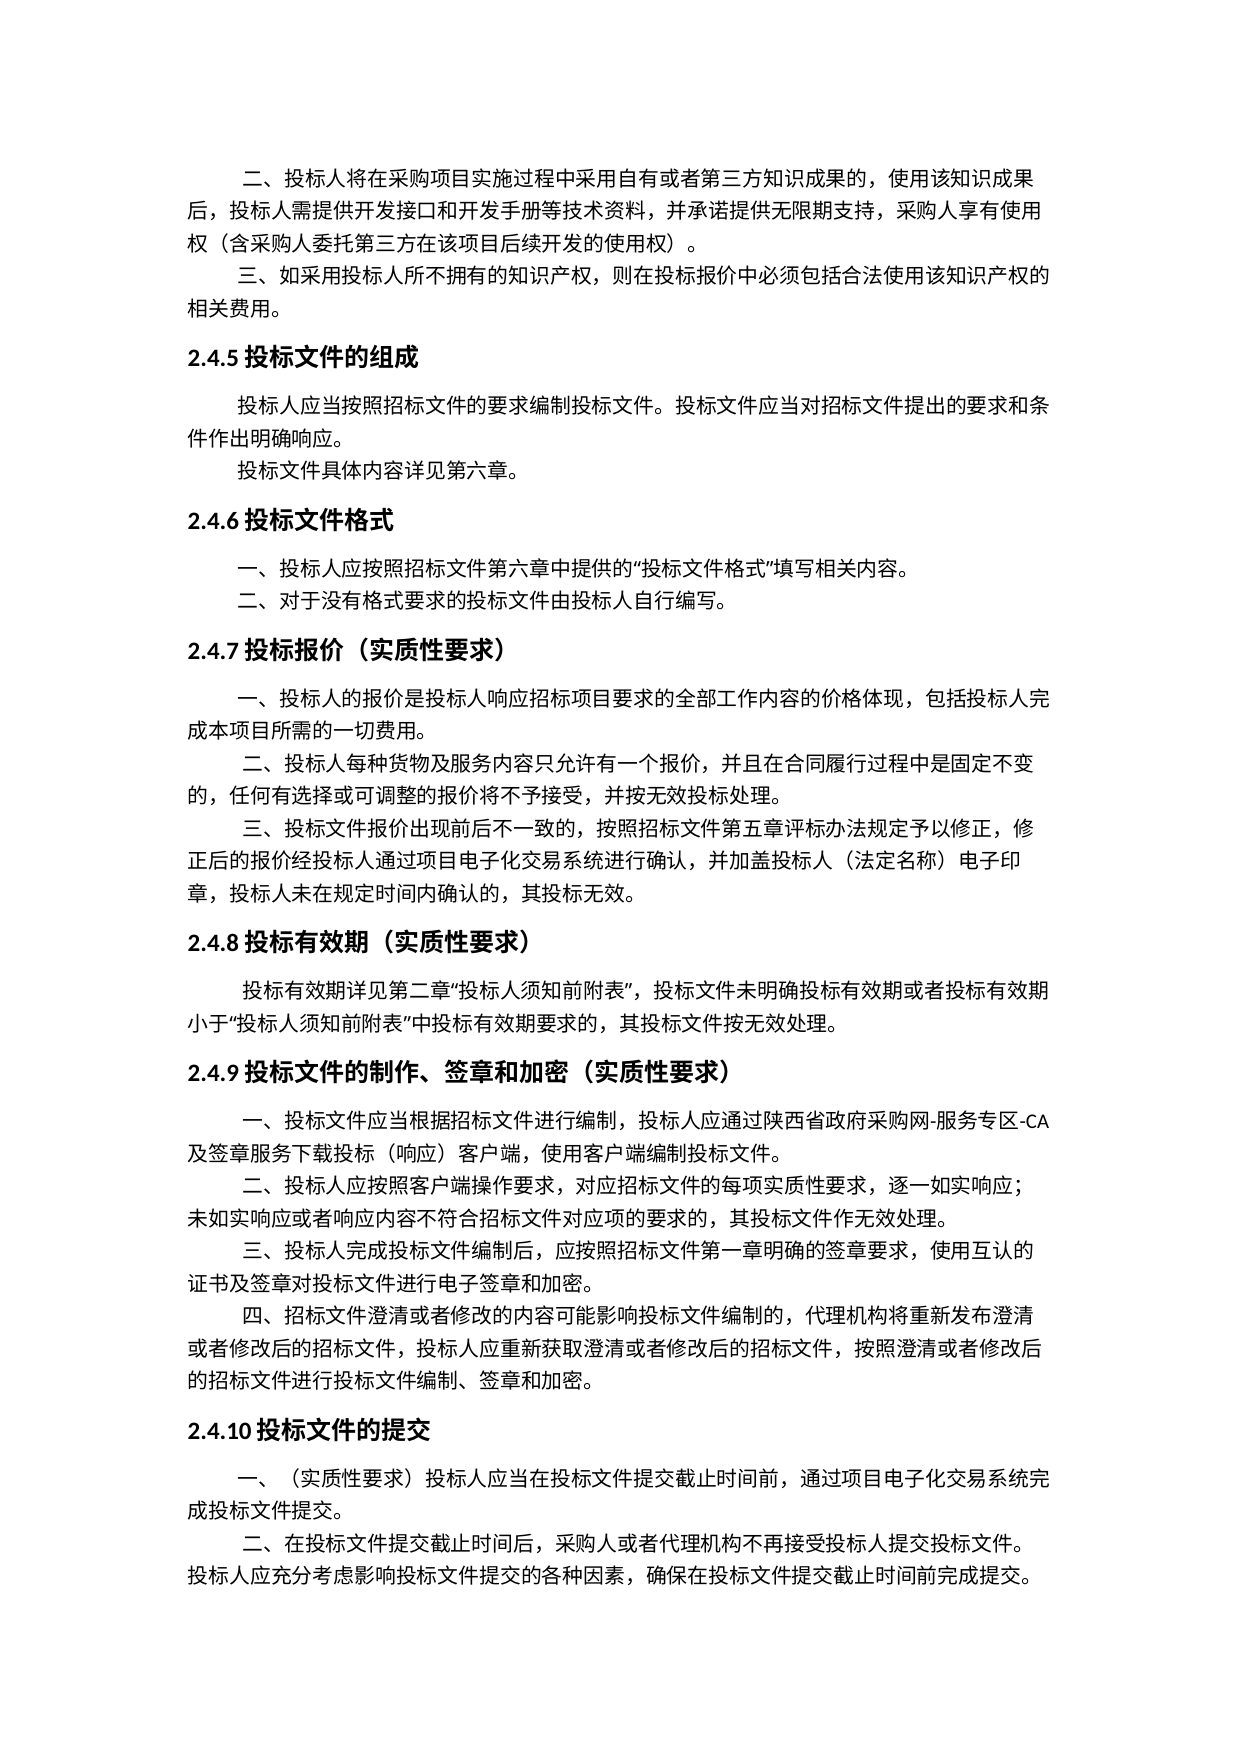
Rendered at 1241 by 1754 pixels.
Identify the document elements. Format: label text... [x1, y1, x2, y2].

text 一、投标文件应当根据招标文件进行编制，投标人应通过陕西省政府采购网-服务专区-CA及签章服务下载投标（响应）客户端，使用客户端编制投标文件。 [187, 1104, 1053, 1169]
text 三、投标文件报价出现前后不一致的，按照招标文件第五章评标办法规定予以修正，修正后的报价经投标人通过项目电子化交易系统进行确认，并加盖投标人（法定名称）电子印章，投标人未在规定时间内确认的，其投标无效。 [187, 812, 1053, 909]
text 2.4.10投标文件的提交 [187, 1397, 1053, 1462]
text 投标有效期详见第二章“投标人须知前附表”，投标文件未明确投标有效期或者投标有效期小于“投标人须知前附表”中投标有效期要求的，其投标文件按无效处理。 [187, 974, 1053, 1039]
text 三、投标人完成投标文件编制后，应按照招标文件第一章明确的签章要求，使用互认的证书及签章对投标文件进行电子签章和加密。 [187, 1234, 1053, 1299]
text 2.4.6投标文件格式 [187, 487, 1053, 552]
text 二、投标人将在采购项目实施过程中采用自有或者第三方知识成果的，使用该知识成果后，投标人需提供开发接口和开发手册等技术资料，并承诺提供无限期支持，采购人享有使用权（含采购人委托第三方在该项目后续开发的使用权）。 [187, 162, 1053, 259]
text 二、投标人应按照客户端操作要求，对应招标文件的每项实质性要求，逐一如实响应；未如实响应或者响应内容不符合招标文件对应项的要求的，其投标文件作无效处理。 [187, 1169, 1053, 1234]
text 2.4.9投标文件的制作、签章和加密（实质性要求） [187, 1039, 1053, 1104]
text 2.4.5投标文件的组成 [187, 324, 1053, 389]
text 投标文件具体内容详见第六章。 [187, 454, 1053, 487]
text 2.4.7投标报价（实质性要求） [187, 617, 1053, 682]
text 四、招标文件澄清或者修改的内容可能影响投标文件编制的，代理机构将重新发布澄清或者修改后的招标文件，投标人应重新获取澄清或者修改后的招标文件，按照澄清或者修改后的招标文件进行投标文件编制、签章和加密。 [187, 1299, 1053, 1397]
text 二、对于没有格式要求的投标文件由投标人自行编写。 [187, 584, 1053, 617]
text 一、（实质性要求）投标人应当在投标文件提交截止时间前，通过项目电子化交易系统完成投标文件提交。 [187, 1462, 1053, 1527]
text 二、投标人每种货物及服务内容只允许有一个报价，并且在合同履行过程中是固定不变的，任何有选择或可调整的报价将不予接受，并按无效投标处理。 [187, 747, 1053, 812]
text 投标人应当按照招标文件的要求编制投标文件。投标文件应当对招标文件提出的要求和条件作出明确响应。 [187, 389, 1053, 454]
text 三、如采用投标人所不拥有的知识产权，则在投标报价中必须包括合法使用该知识产权的相关费用。 [187, 259, 1053, 324]
text 2.4.8投标有效期（实质性要求） [187, 909, 1053, 974]
text 二、在投标文件提交截止时间后，采购人或者代理机构不再接受投标人提交投标文件。投标人应充分考虑影响投标文件提交的各种因素，确保在投标文件提交截止时间前完成提交。 [187, 1527, 1053, 1592]
text 一、投标人的报价是投标人响应招标项目要求的全部工作内容的价格体现，包括投标人完成本项目所需的一切费用。 [187, 682, 1053, 747]
text 一、投标人应按照招标文件第六章中提供的“投标文件格式”填写相关内容。 [187, 552, 1053, 584]
